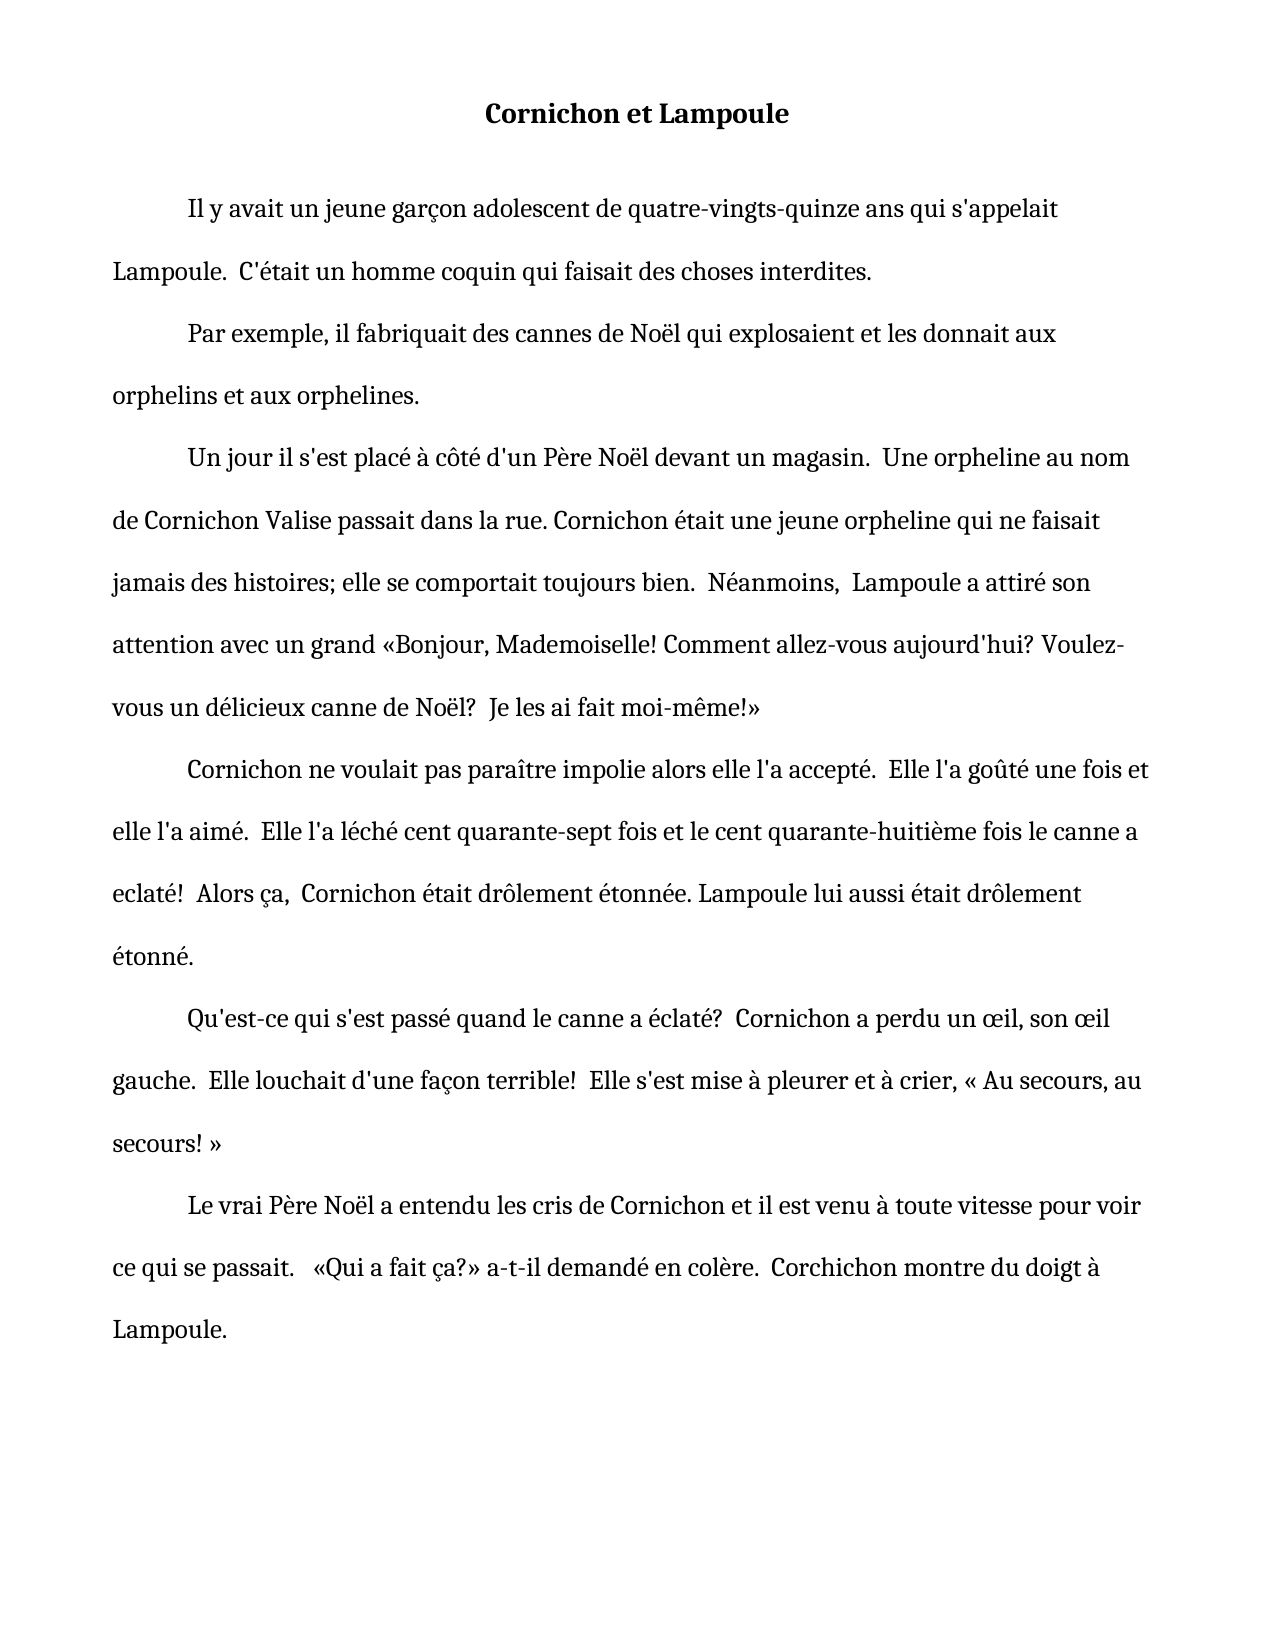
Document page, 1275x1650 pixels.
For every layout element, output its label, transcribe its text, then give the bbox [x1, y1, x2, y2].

text Cornichon et Lampoule [112, 97, 1162, 131]
text Par exemple, il fabriquait des cannes de Noël qui explosaient et les donnait aux orphelins et aux orphelines. [112, 318, 1162, 411]
text Qu'est-ce qui s'est passé quand le canne a éclaté? Cornichon a perdu un œil, son œil gauche. Elle louchait d'une façon terrible! Elle s'est mise à pleurer et à crier, « Au secours, au secours! » [112, 1003, 1162, 1159]
text Un jour il s'est placé à côté d'un Père Noël devant un magasin. Une orpheline au nom de Cornichon Valise passait dans la rue. Cornichon était une jeune orpheline qui ne faisait jamais des histoires; elle se comportait toujours bien. Néanmoins, Lampoule a attiré son attention avec un grand «Bonjour, Mademoiselle! Comment allez-vous aujourd'hui? Voulez-vous un délicieux canne de Noël? Je les ai fait moi-même!» [112, 442, 1162, 723]
text Le vrai Père Noël a entendu les cris de Cornichon et il est venu à toute vitesse pour voir ce qui se passait. «Qui a fait ça?» a-t-il demandé en colère. Corchichon montre du doigt à Lampoule. [112, 1190, 1162, 1346]
text Cornichon ne voulait pas paraître impolie alors elle l'a accepté. Elle l'a goûté une fois et elle l'a aimé. Elle l'a léché cent quarante-sept fois et le cent quarante-huitième fois le canne a eclaté! Alors ça, Cornichon était drôlement étonnée. Lampoule lui aussi était drôlement étonné. [112, 754, 1162, 972]
text Il y avait un jeune garçon adolescent de quatre-vingts-quinze ans qui s'appelait Lampoule. C'était un homme coquin qui faisait des choses interdites. [112, 193, 1162, 287]
